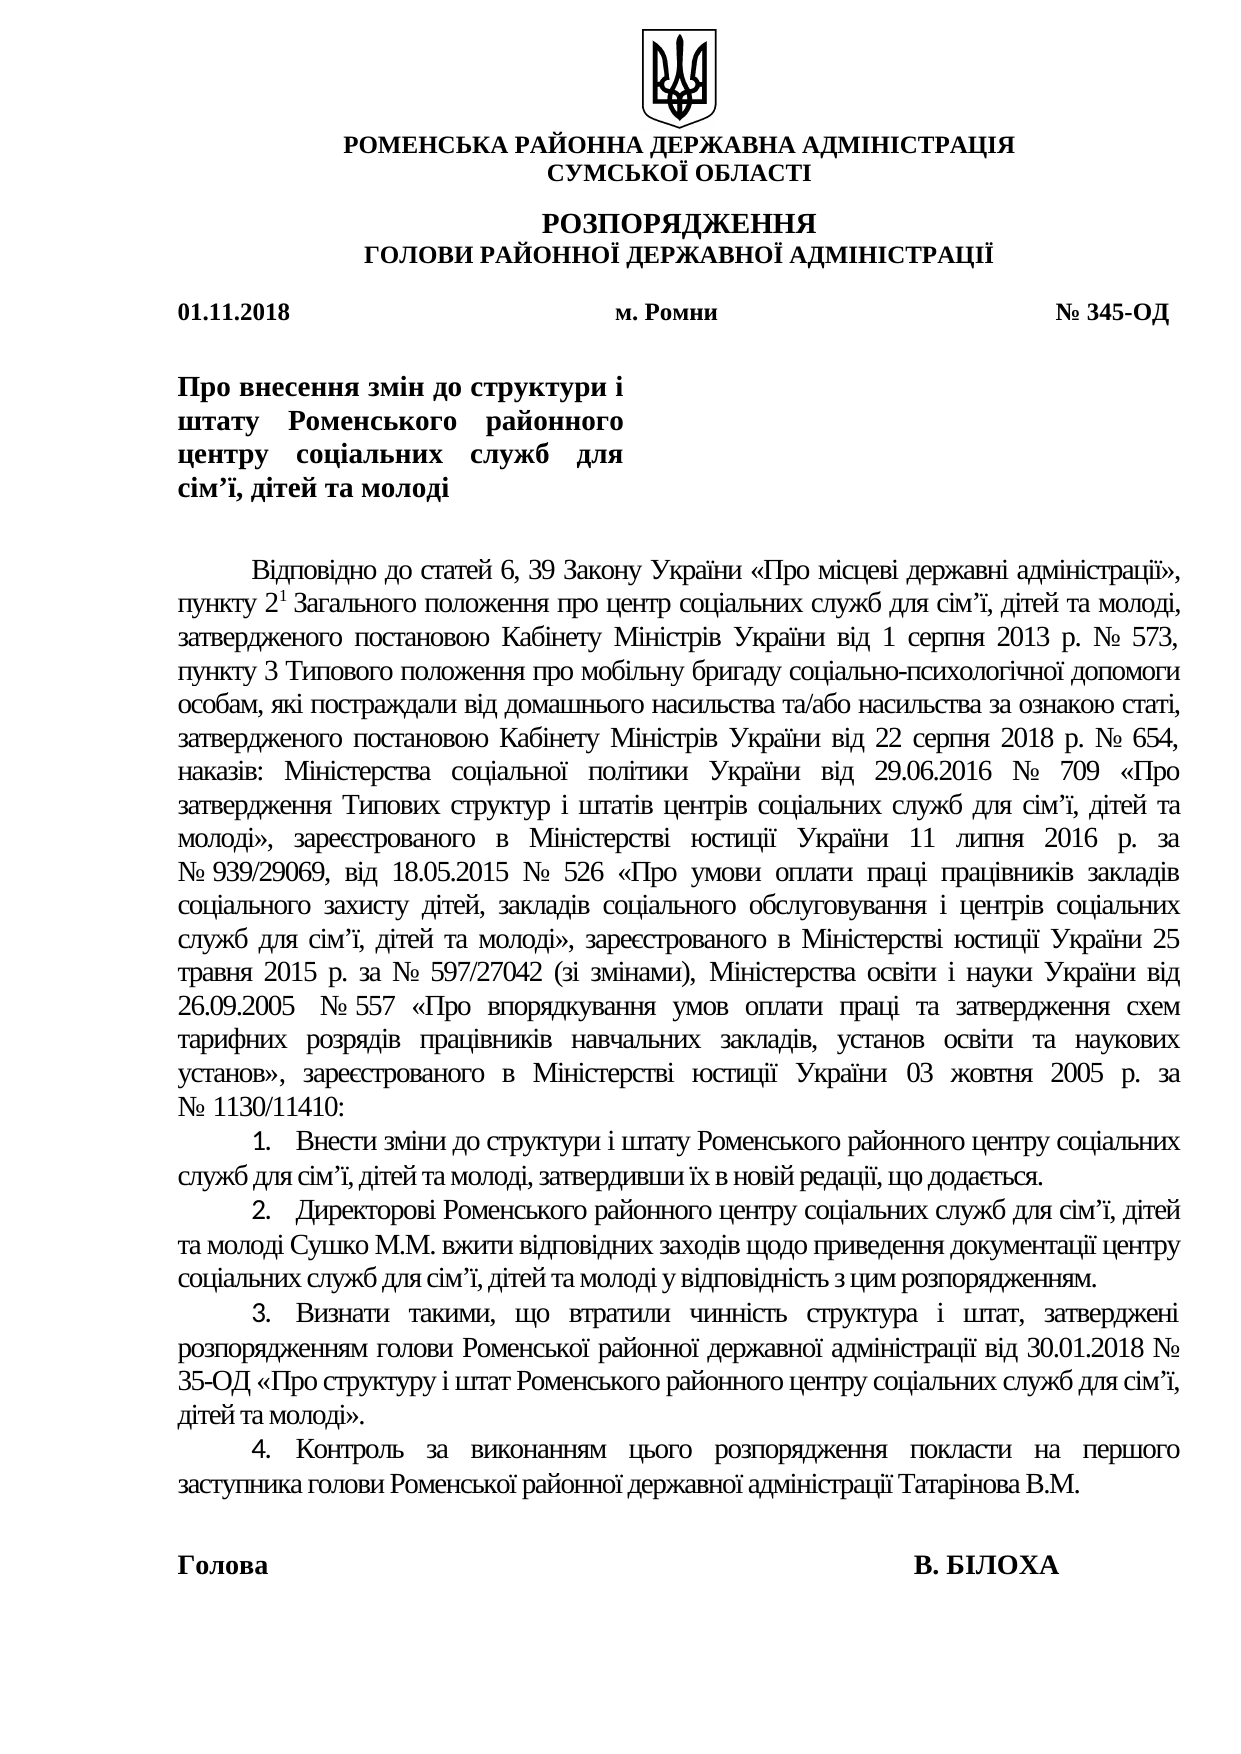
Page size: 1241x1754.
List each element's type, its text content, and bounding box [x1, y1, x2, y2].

list Директорові Роменського районного центру соціальних служб для сім’ї, дітей та молоді Сушко М.М. вжити відповідних заходів щодо приведення документації центру соціальних служб для сім’ї, дітей та молоді у відповідність з цим розпорядженням. [177, 1191, 1181, 1294]
list Визнати такими, що втратили чинність структура і штат, затверджені розпорядженням голови Роменської районної державної адміністрації від 30.01.2018 № 35-ОД «Про структуру і штат Роменського районного центру соціальних служб для сім’ї, дітей та молоді». [177, 1294, 1181, 1430]
text РОЗПОРЯДЖЕННЯ [177, 206, 1181, 240]
list Контроль за виконанням цього розпорядження покласти на першого заступника голови Роменської районної державної адміністрації Татарінова В.М. [177, 1430, 1181, 1499]
text Голова В. БІЛОХА [177, 1548, 1181, 1580]
picture [641, 29, 717, 130]
text СУМСЬКОЇ ОБЛАСТІ [177, 158, 1181, 187]
text ГОЛОВИ РАЙОННОЇ ДЕРЖАВНОЇ АДМІНІСТРАЦІЇ [177, 240, 1181, 269]
table_header Про внесення змін до структури і штату Роменського районного центру соціальних служб для сім’ї, дітей та молоді [166, 369, 635, 503]
text Відповідно до статей 6, 39 Закону України «Про місцеві державні адміністрації», пункту 21 Загального положення про центр соціальних служб для сім’ї, дітей та молоді, затвердженого постановою Кабінету Міністрів України від 1 серпня 2013 р. № 573, пункту 3 Типового положення про мобільну бригаду соціально-психологічної допомоги особам, які постраждали від домашнього насильства та/або насильства за ознакою статі, затвердженого постановою Кабінету Міністрів України від 22 серпня 2018 р. № 654, наказів: Міністерства соціальної політики України від 29.06.2016 № 709 «Про затвердження Типових структур і штатів центрів соціальних служб для сім’ї, дітей та молоді», зареєстрованого в Міністерстві юстиції України 11 липня 2016 р. за № 939/29069, від 18.05.2015 № 526 «Про умови оплати праці працівників закладів соціального захисту дітей, закладів соціального обслуговування і центрів соціальних служб для сім’ї, дітей та молоді», зареєстрованого в Міністерстві юстиції України 25 травня 2015 р. за № 597/27042 (зі змінами), Міністерства освіти і науки України від 26.09.2005 № 557 «Про впорядкування умов оплати праці та затвердження схем тарифних розрядів працівників навчальних закладів, установ освіти та наукових установ», зареєстрованого в Міністерстві юстиції України 03 жовтня 2005 р. за № 1130/11410: [177, 552, 1181, 653]
text 01.11.2018 м. Ромни № 345-ОД [177, 297, 1181, 326]
text РОМЕНСЬКА РАЙОННА ДЕРЖАВНА АДМІНІСТРАЦІЯ [177, 130, 1181, 158]
list Внести зміни до структури і штату Роменського районного центру соціальних служб для сім’ї, дітей та молоді, затвердивши їх в новій редації, що додається. [177, 1122, 1181, 1191]
text Відповідно до статей 6, 39 Закону України «Про місцеві державні адміністрації», пункту 21 Загального положення про центр соціальних служб для сім’ї, дітей та молоді, затвердженого постановою Кабінету Міністрів України від 1 серпня 2013 р. № 573, пункту 3 Типового положення про мобільну бригаду соціально-психологічної допомоги особам, які постраждали від домашнього насильства та/або насильства за ознакою статі, затвердженого постановою Кабінету Міністрів України від 22 серпня 2018 р. № 654, наказів: Міністерства соціальної політики України від 29.06.2016 № 709 «Про затвердження Типових структур і штатів центрів соціальних служб для сім’ї, дітей та молоді», зареєстрованого в Міністерстві юстиції України 11 липня 2016 р. за № 939/29069, від 18.05.2015 № 526 «Про умови оплати праці працівників закладів соціального захисту дітей, закладів соціального обслуговування і центрів соціальних служб для сім’ї, дітей та молоді», зареєстрованого в Міністерстві юстиції України 25 травня 2015 р. за № 597/27042 (зі змінами), Міністерства освіти і науки України від 26.09.2005 № 557 «Про впорядкування умов оплати праці та затвердження схем тарифних розрядів працівників навчальних закладів, установ освіти та наукових установ», зареєстрованого в Міністерстві юстиції України 03 жовтня 2005 р. за № 1130/11410: [177, 720, 1181, 1122]
